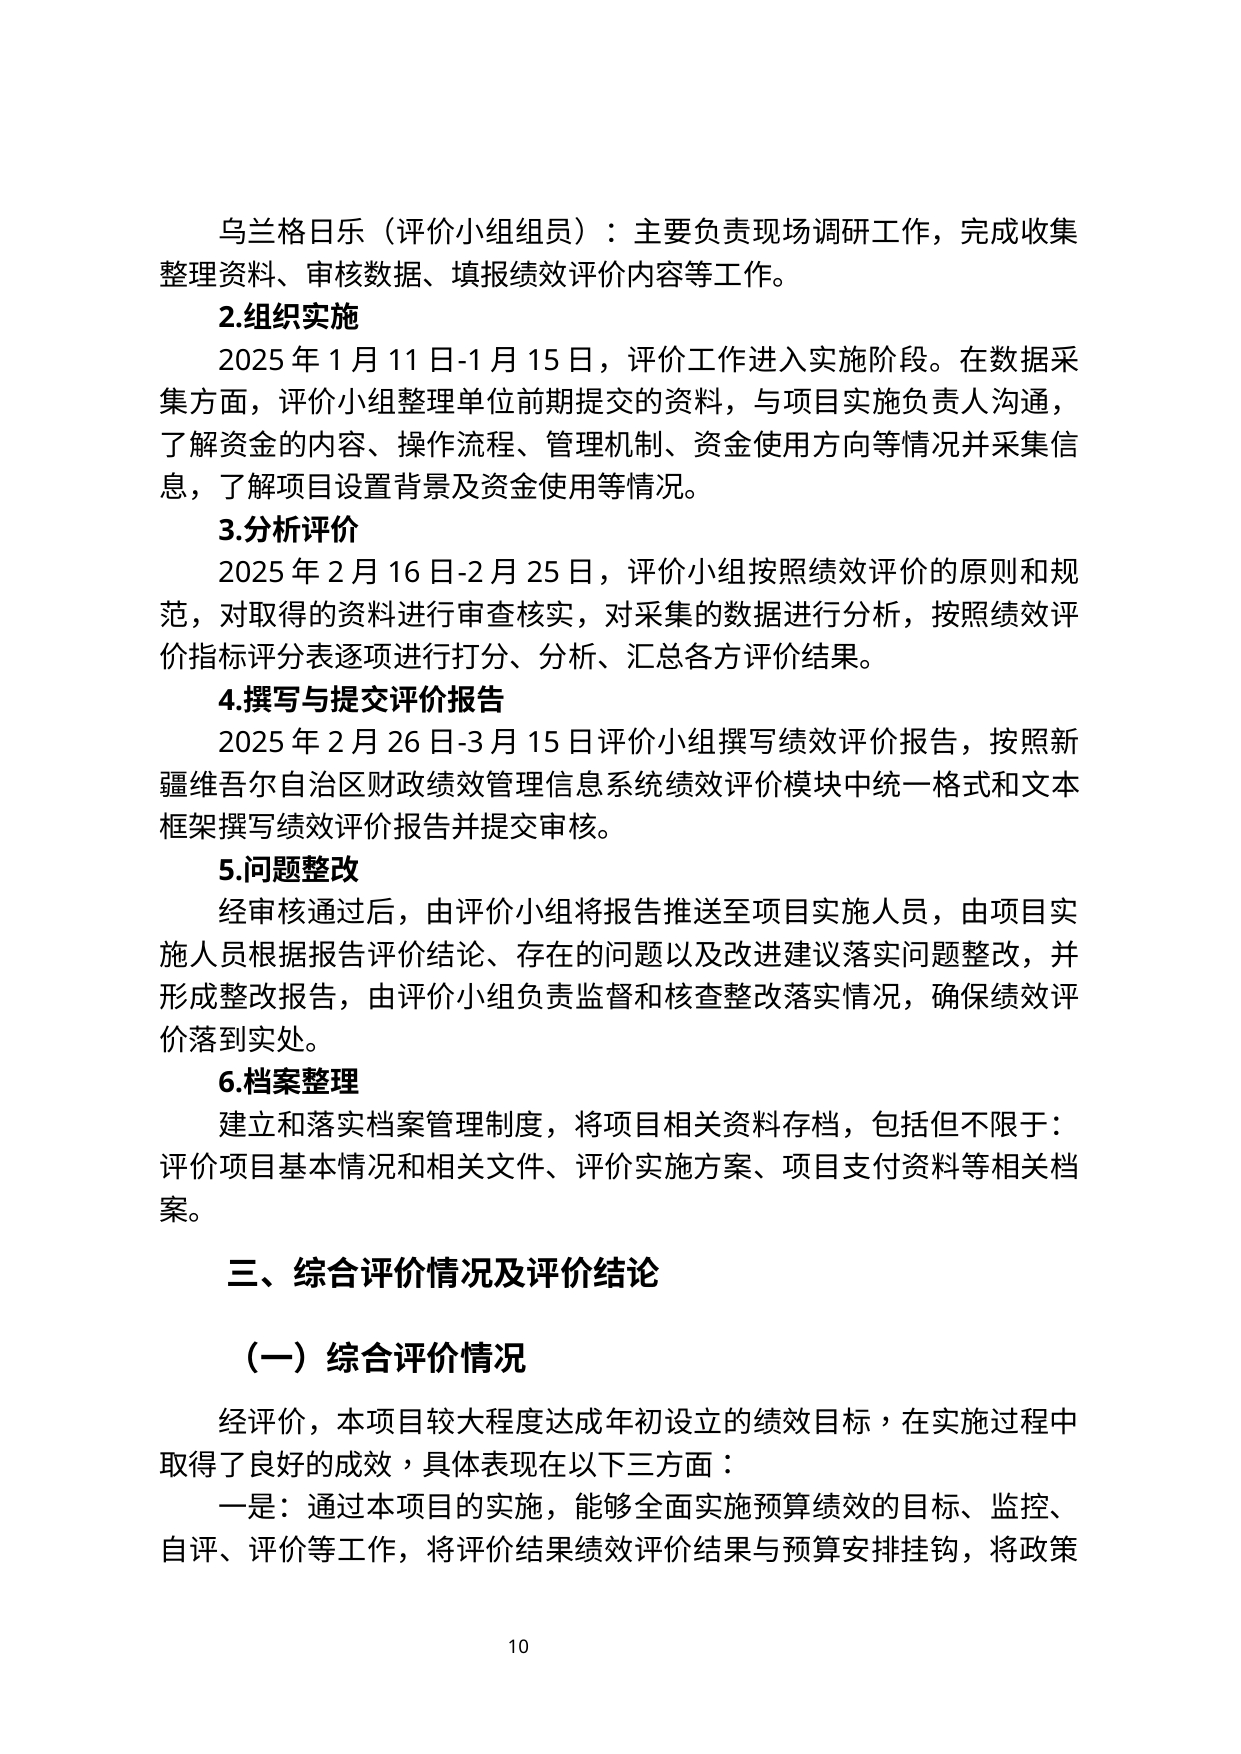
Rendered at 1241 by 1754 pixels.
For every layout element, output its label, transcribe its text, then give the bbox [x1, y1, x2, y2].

subtitle 综合评价情况及评价结论 [159, 1229, 1081, 1314]
text 经评价，本项目较大程度达成年初设立的绩效目标，在实施过程中取得了良好的成效，具体表现在以下三方面： [159, 1399, 1081, 1484]
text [159, 1484, 1081, 1569]
subtitle 2.组织实施 [159, 294, 1081, 336]
subtitle （一）综合评价情况 [159, 1314, 1081, 1399]
subtitle 5.问题整改 [159, 846, 1081, 889]
subtitle 3.分析评价 [159, 506, 1081, 549]
text 2025年2月26日-3月15日评价小组撰写绩效评价报告，按照新疆维吾尔自治区财政绩效管理信息系统绩效评价模块中统一格式和文本框架撰写绩效评价报告并提交审核。 [159, 719, 1081, 846]
text 乌兰格日乐（评价小组组员）：主要负责现场调研工作，完成收集整理资料、审核数据、填报绩效评价内容等工作。 [159, 209, 1081, 294]
text 2025年1月11日-1月15日，评价工作进入实施阶段。在数据采集方面，评价小组整理单位前期提交的资料，与项目实施负责人沟通，了解资金的内容、操作流程、管理机制、资金使用方向等情况并采集信息，了解项目设置背景及资金使用等情况。 [159, 336, 1081, 506]
text 2025年2月16日-2月25日，评价小组按照绩效评价的原则和规范，对取得的资料进行审查核实，对采集的数据进行分析，按照绩效评价指标评分表逐项进行打分、分析、汇总各方评价结果。 [159, 549, 1081, 676]
subtitle 4.撰写与提交评价报告 [159, 676, 1081, 719]
text 建立和落实档案管理制度，将项目相关资料存档，包括但不限于：评价项目基本情况和相关文件、评价实施方案、项目支付资料等相关档案。 [159, 1101, 1081, 1229]
text 经审核通过后，由评价小组将报告推送至项目实施人员，由项目实施人员根据报告评价结论、存在的问题以及改进建议落实问题整改，并形成整改报告，由评价小组负责监督和核查整改落实情况，确保绩效评价落到实处。 [159, 889, 1081, 1059]
subtitle 6.档案整理 [159, 1059, 1081, 1101]
